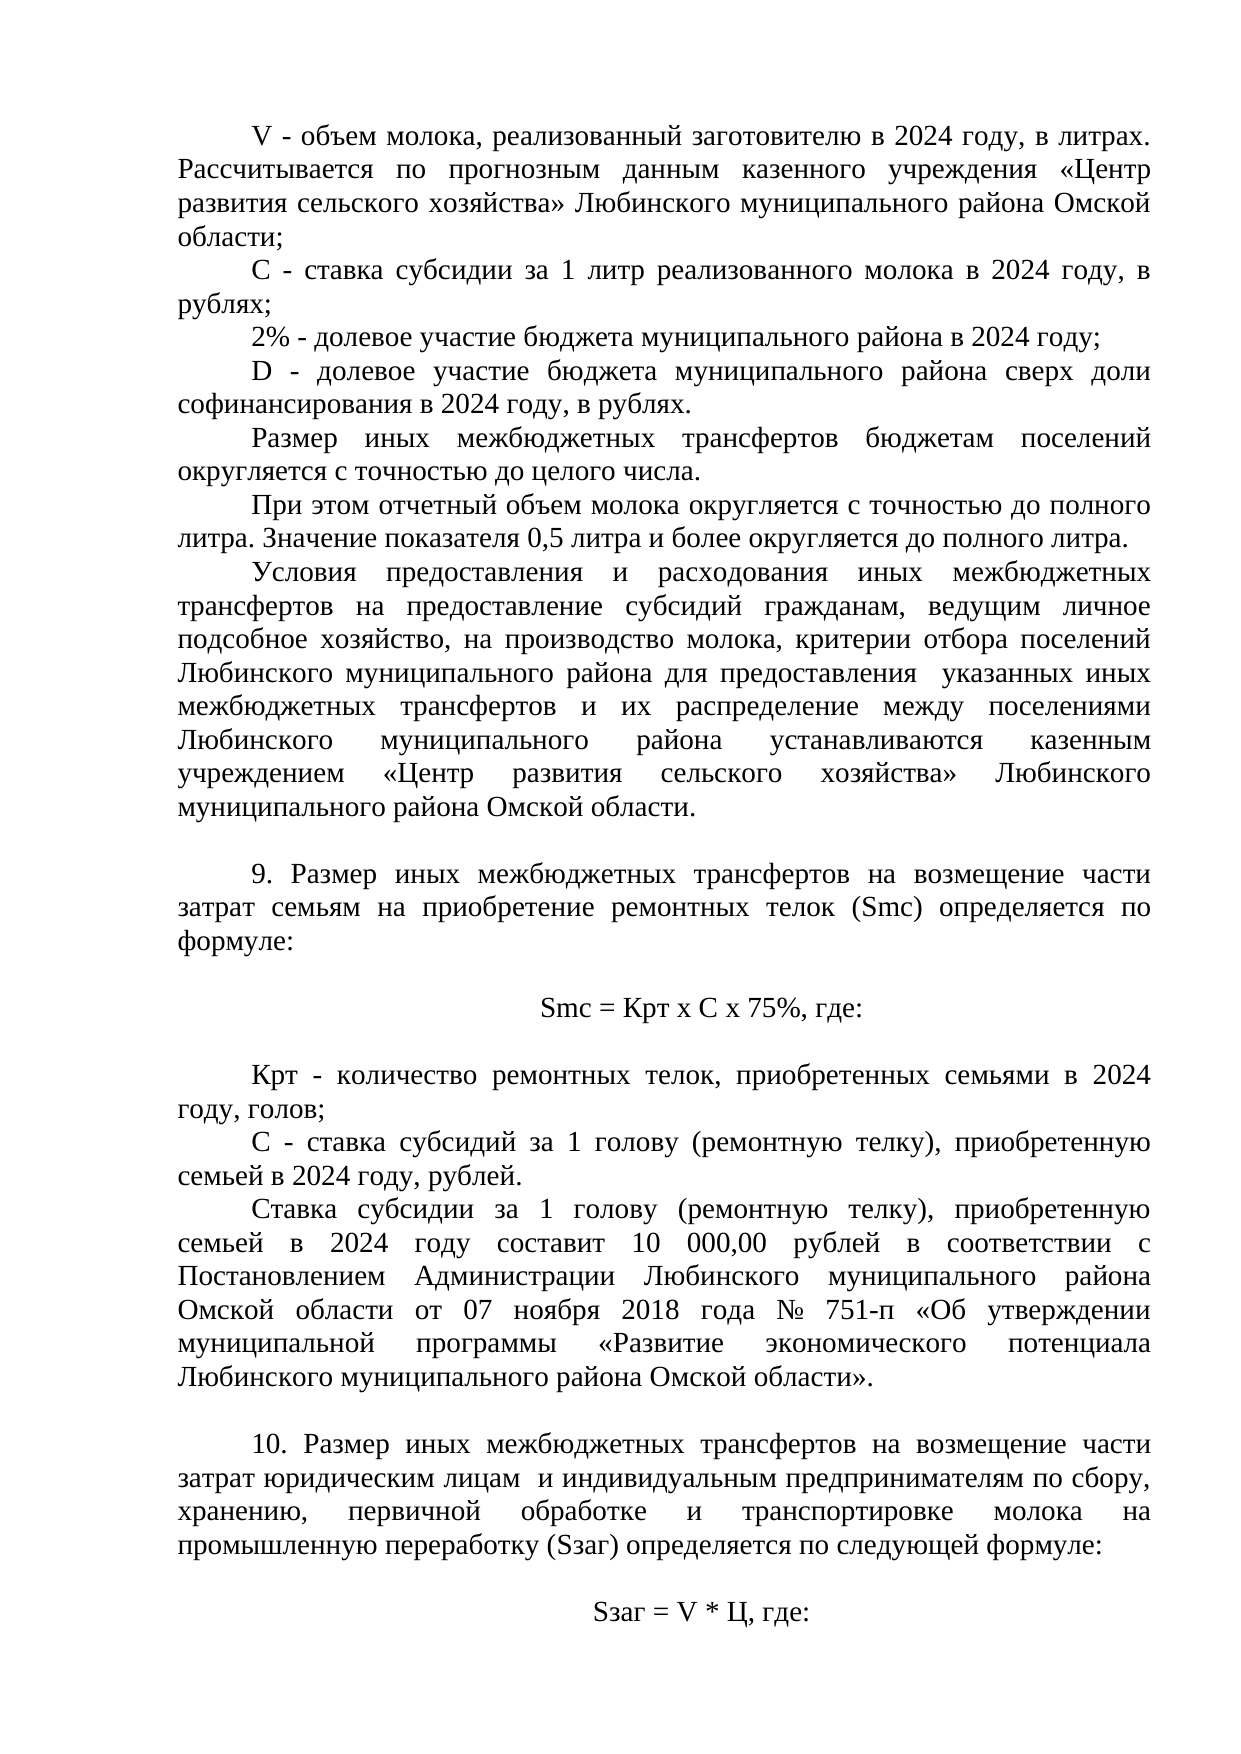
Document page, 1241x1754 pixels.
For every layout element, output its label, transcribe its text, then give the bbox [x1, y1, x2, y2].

text С - ставка субсидии за 1 литр реализованного молока в 2024 году, в рублях; [177, 252, 1152, 319]
text V - объем молока, реализованный заготовителю в 2024 году, в литрах. Рассчитывается по прогнозным данным казенного учреждения «Центр развития сельского хозяйства» Любинского муниципального района Омской области; [177, 118, 1152, 252]
text 2% - долевое участие бюджета муниципального района в 2024 году; [177, 319, 1152, 353]
text 9. Размер иных межбюджетных трансфертов на возмещение части затрат семьям на приобретение ремонтных телок (Smc) определяется по формуле: [177, 856, 1152, 957]
text Условия предоставления и расходования иных межбюджетных трансфертов на предоставление субсидий гражданам, ведущим личное подсобное хозяйство, на производство молока, критерии отбора поселений Любинского муниципального района для предоставления указанных иных межбюджетных трансфертов и их распределение между поселениями Любинского муниципального района устанавливаются казенным учреждением «Центр развития сельского хозяйства» Любинского муниципального района Омской области. [177, 554, 1152, 822]
text D - долевое участие бюджета муниципального района сверх доли софинансирования в 2024 году, в рублях. [177, 353, 1152, 420]
text Крт - количество ремонтных телок, приобретенных семьями в 2024 году, голов; [177, 1057, 1152, 1124]
text При этом отчетный объем молока округляется с точностью до полного литра. Значение показателя 0,5 литра и более округляется до полного литра. [177, 487, 1152, 554]
text С - ставка субсидий за 1 голову (ремонтную телку), приобретенную семьей в 2024 году, рублей. [177, 1124, 1152, 1191]
text Smc = Кpт х С х 75%, где: [177, 990, 1152, 1024]
text Ставка субсидии за 1 голову (ремонтную телку), приобретенную семьей в 2024 году составит 10 000,00 рублей в соответствии с Постановлением Администрации Любинского муниципального района Омской области от 07 ноября 2018 года № 751-п «Об утверждении муниципальной программы «Развитие экономического потенциала Любинского муниципального района Омской области». [177, 1191, 1152, 1393]
text Sзаг = V * Ц, где: [177, 1594, 1152, 1627]
text 10. Размер иных межбюджетных трансфертов на возмещение части затрат юридическим лицам и индивидуальным предпринимателям по сбору, хранению, первичной обработке и транспортировке молока на промышленную переработку (Sзаг) определяется по следующей формуле: [177, 1426, 1152, 1560]
text Размер иных межбюджетных трансфертов бюджетам поселений округляется с точностью до целого числа. [177, 420, 1152, 487]
